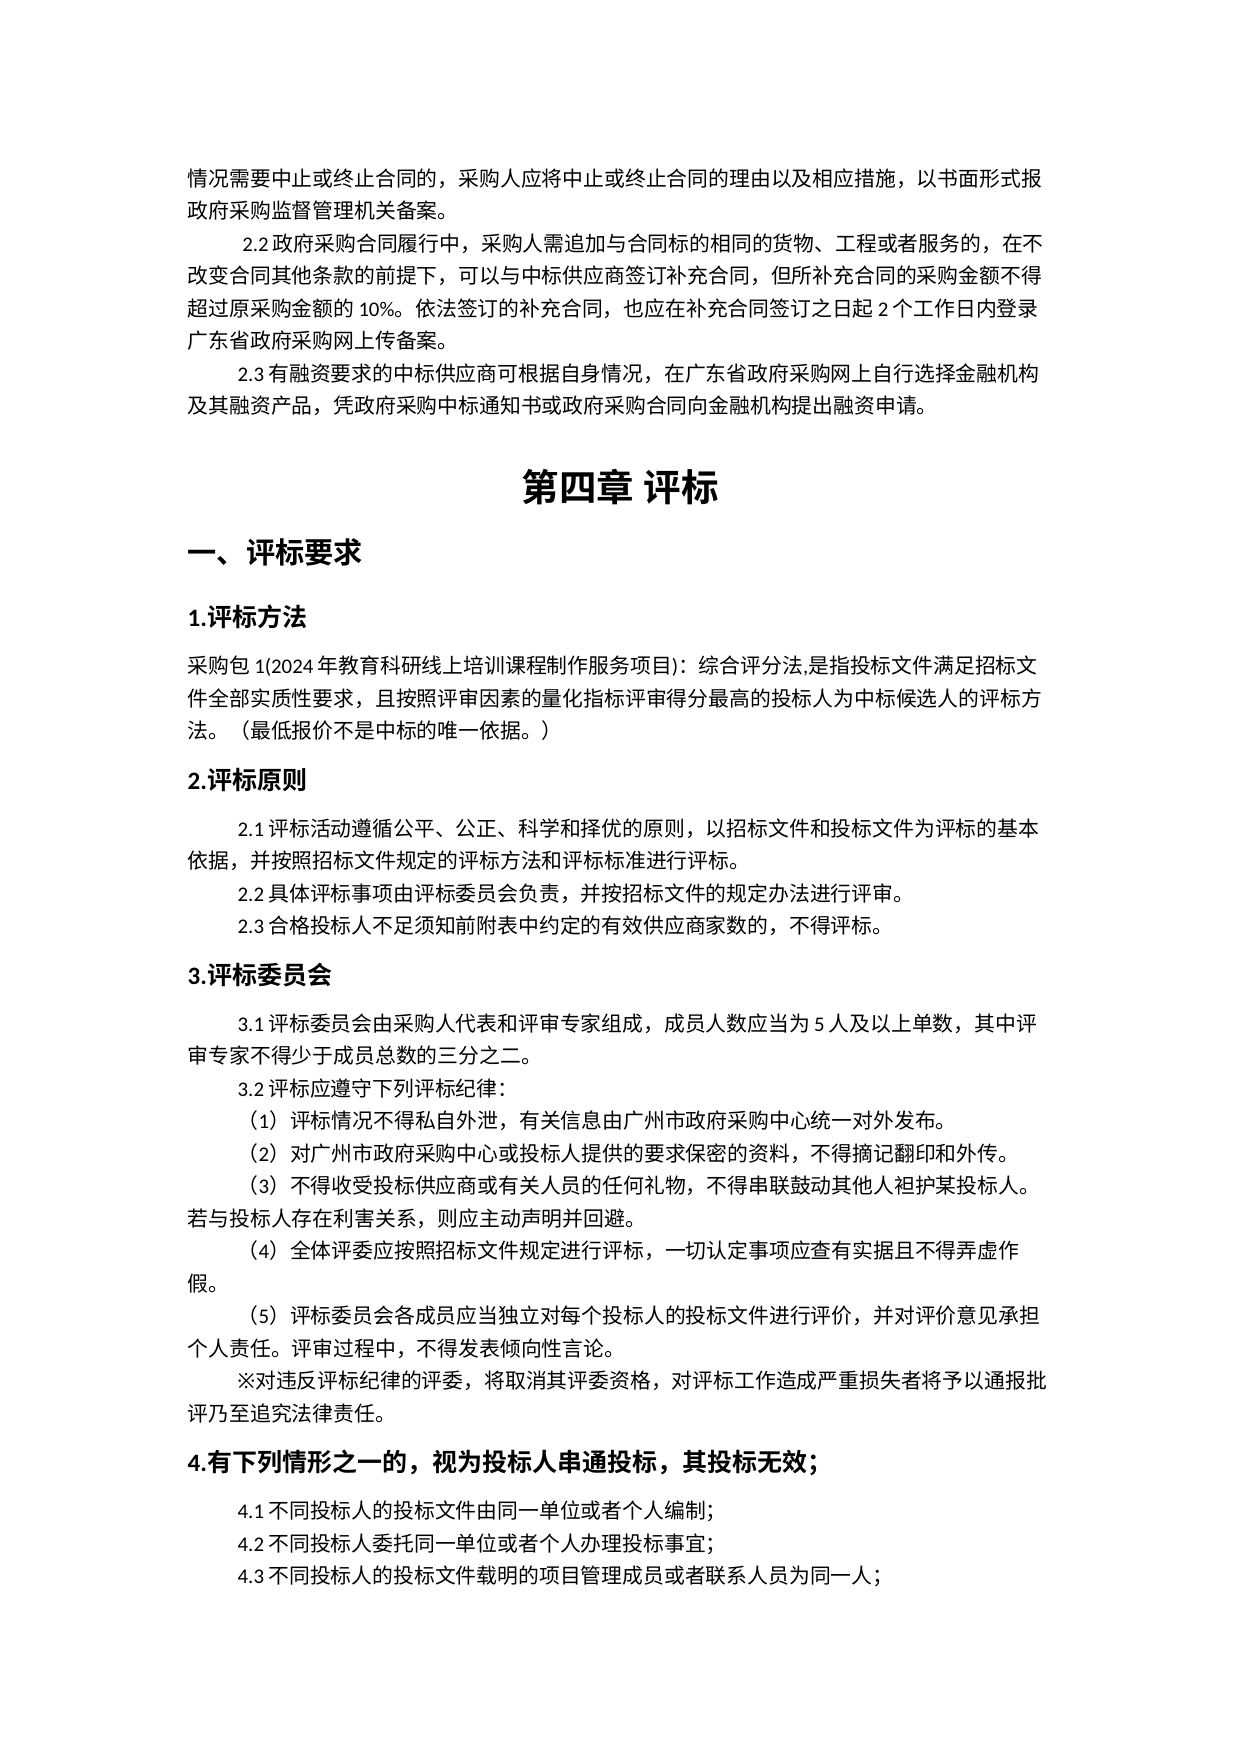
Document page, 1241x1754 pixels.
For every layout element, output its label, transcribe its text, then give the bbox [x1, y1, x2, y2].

text 一、评标要求 [187, 519, 1053, 584]
text （5）评标委员会各成员应当独立对每个投标人的投标文件进行评价，并对评价意见承担个人责任。评审过程中，不得发表倾向性言论。 [187, 1299, 1053, 1364]
text 2.2具体评标事项由评标委员会负责，并按招标文件的规定办法进行评审。 [187, 877, 1053, 909]
text 2.2政府采购合同履行中，采购人需追加与合同标的相同的货物、工程或者服务的，在不改变合同其他条款的前提下，可以与中标供应商签订补充合同，但所补充合同的采购金额不得超过原采购金额的10%。依法签订的补充合同，也应在补充合同签订之日起2个工作日内登录广东省政府采购网上传备案。 [187, 227, 1053, 357]
text 3.1评标委员会由采购人代表和评审专家组成，成员人数应当为5人及以上单数，其中评审专家不得少于成员总数的三分之二。 [187, 1007, 1053, 1072]
text 4.有下列情形之一的，视为投标人串通投标，其投标无效； [187, 1429, 1053, 1494]
text 2.3合格投标人不足须知前附表中约定的有效供应商家数的，不得评标。 [187, 909, 1053, 942]
text 4.1不同投标人的投标文件由同一单位或者个人编制； [187, 1494, 1053, 1527]
text 3.评标委员会 [187, 942, 1053, 1007]
text 1.评标方法 [187, 584, 1053, 649]
text 采购包1(2024年教育科研线上培训课程制作服务项目)：综合评分法,是指投标文件满足招标文件全部实质性要求，且按照评审因素的量化指标评审得分最高的投标人为中标候选人的评标方法。（最低报价不是中标的唯一依据。） [187, 649, 1053, 747]
text （3）不得收受投标供应商或有关人员的任何礼物，不得串联鼓动其他人袒护某投标人。若与投标人存在利害关系，则应主动声明并回避。 [187, 1169, 1053, 1234]
text （4）全体评委应按照招标文件规定进行评标，一切认定事项应查有实据且不得弄虚作假。 [187, 1234, 1053, 1299]
text 第四章 评标 [187, 454, 1053, 519]
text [187, 162, 1053, 227]
text 2.3有融资要求的中标供应商可根据自身情况，在广东省政府采购网上自行选择金融机构及其融资产品，凭政府采购中标通知书或政府采购合同向金融机构提出融资申请。 [187, 357, 1053, 422]
text 4.2不同投标人委托同一单位或者个人办理投标事宜； [187, 1527, 1053, 1559]
text 4.3不同投标人的投标文件载明的项目管理成员或者联系人员为同一人； [187, 1559, 1053, 1592]
text 2.1评标活动遵循公平、公正、科学和择优的原则，以招标文件和投标文件为评标的基本依据，并按照招标文件规定的评标方法和评标标准进行评标。 [187, 812, 1053, 877]
text ※对违反评标纪律的评委，将取消其评委资格，对评标工作造成严重损失者将予以通报批评乃至追究法律责任。 [187, 1364, 1053, 1429]
text （2）对广州市政府采购中心或投标人提供的要求保密的资料，不得摘记翻印和外传。 [187, 1137, 1053, 1169]
text 2.评标原则 [187, 747, 1053, 812]
text 3.2评标应遵守下列评标纪律： [187, 1072, 1053, 1104]
text （1）评标情况不得私自外泄，有关信息由广州市政府采购中心统一对外发布。 [187, 1104, 1053, 1137]
